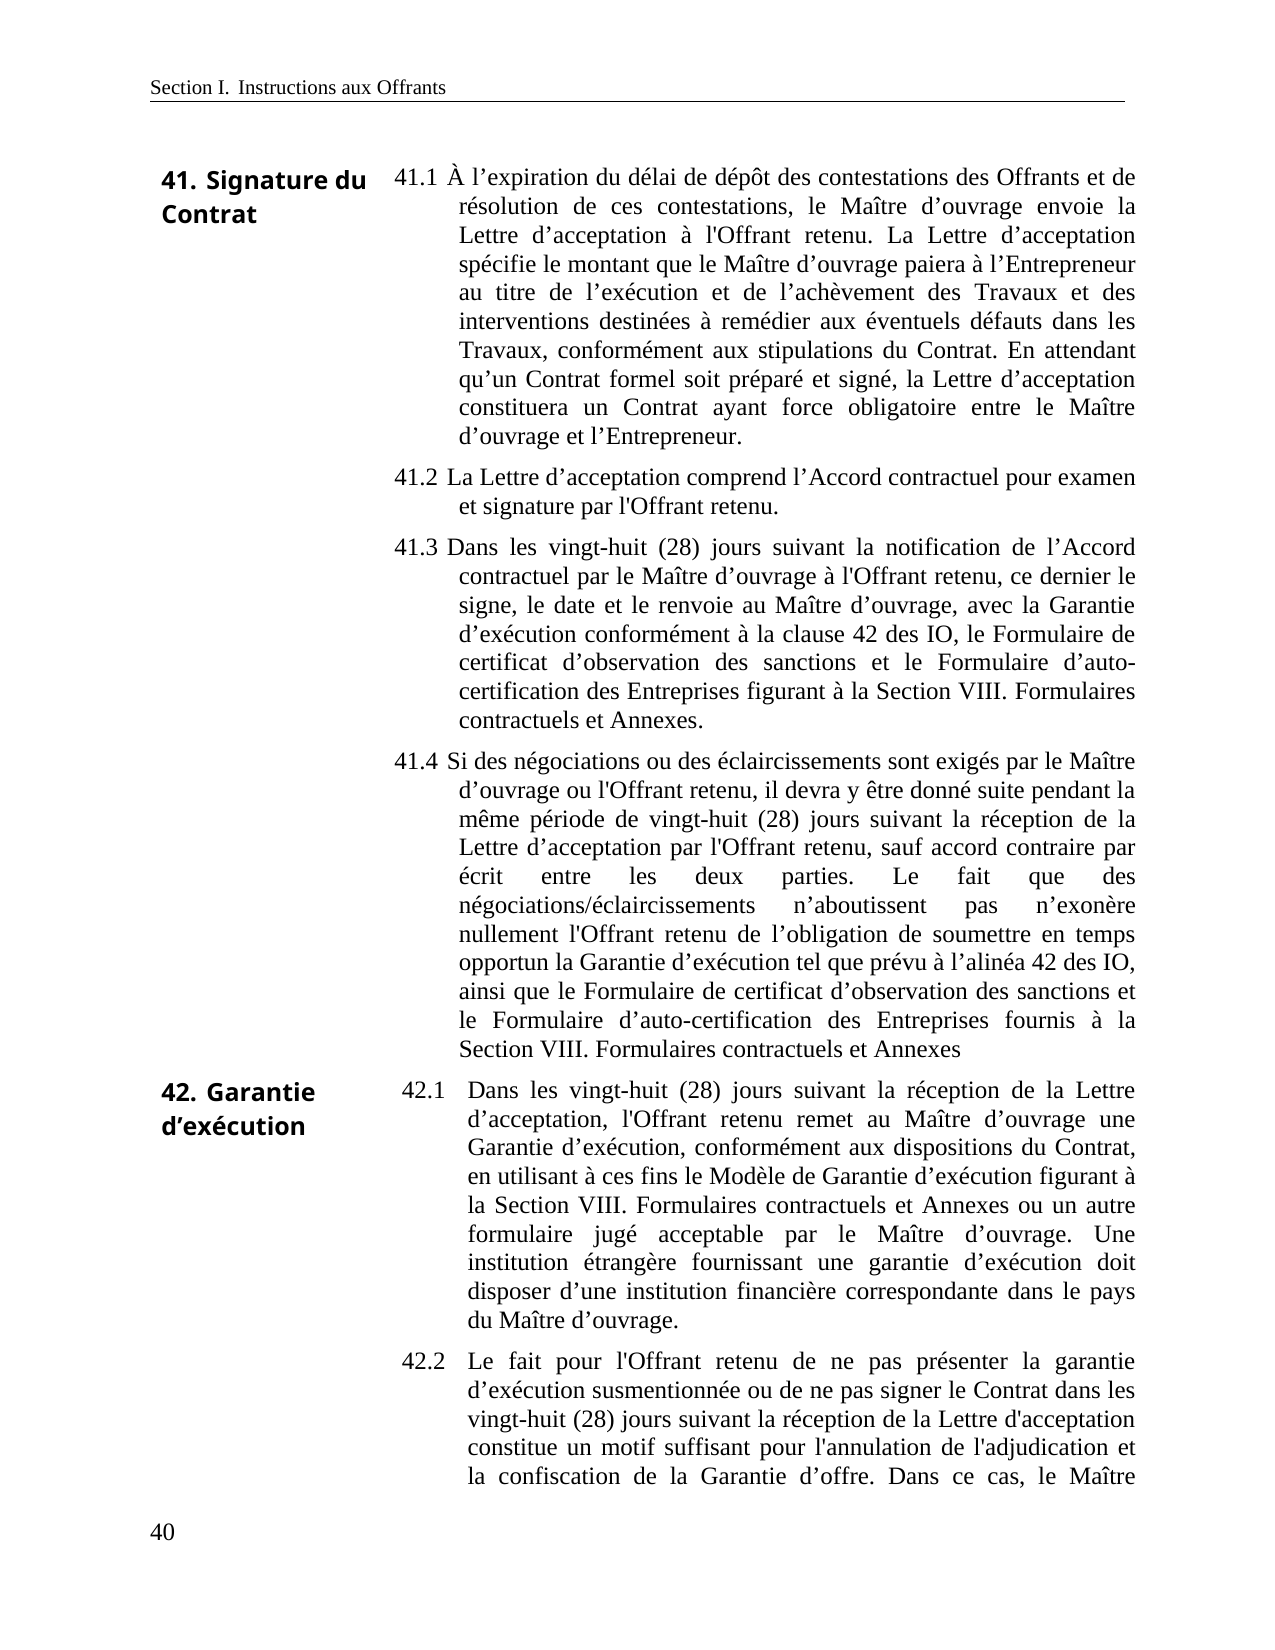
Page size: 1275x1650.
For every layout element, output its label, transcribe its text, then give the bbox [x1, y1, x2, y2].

table_cell À l’expiration du délai de dépôt des contestations des Offrants et de résolution de ces contestations, le Maître d’ouvrage envoie la Lettre d’acceptation à l'Offrant retenu. La Lettre d’acceptation spécifie le montant que le Maître d’ouvrage paiera à l’Entrepreneur au titre de l’exécution et de l’achèvement des Travaux et des interventions destinées à remédier aux éventuels défauts dans les Travaux, conformément aux stipulations du Contrat. En attendant qu’un Contrat formel soit préparé et signé, la Lettre d’acceptation constituera un Contrat ayant force obligatoire entre le Maître d’ouvrage et l’Entrepreneur. La Lettre d’acceptation comprend l’Accord contractuel pour examen et signature par l'Offrant retenu. Dans les vingt-huit (28) jours suivant la notification de l’Accord contractuel par le Maître d’ouvrage à l'Offrant retenu, ce dernier le signe, le date et le renvoie au Maître d’ouvrage, avec la Garantie d’exécution conformément à la clause 42 des IO, le Formulaire de certificat d’observation des sanctions et le Formulaire d’auto-certification des Entreprises figurant à la Section VIII. Formulaires contractuels et Annexes. Si des négociations ou des éclaircissements sont exigés par le Maître d’ouvrage ou l'Offrant retenu, il devra y être donné suite pendant la même période de vingt-huit (28) jours suivant la réception de la Lettre d’acceptation par l'Offrant retenu, sauf accord contraire par écrit entre les deux parties. Le fait que des négociations/éclaircissements n’aboutissent pas n’exonère nullement l'Offrant retenu de l’obligation de soumettre en temps opportun la Garantie d’exécution tel que prévu à l’alinéa 42 des IO, ainsi que le Formulaire de certificat d’observation des sanctions et le Formulaire d’auto-certification des Entreprises fournis à la Section VIII. Formulaires contractuels et Annexes [383, 150, 1147, 1062]
table_cell Signature du Contrat [150, 150, 383, 1062]
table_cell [150, 1063, 383, 1490]
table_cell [383, 1063, 1147, 1490]
